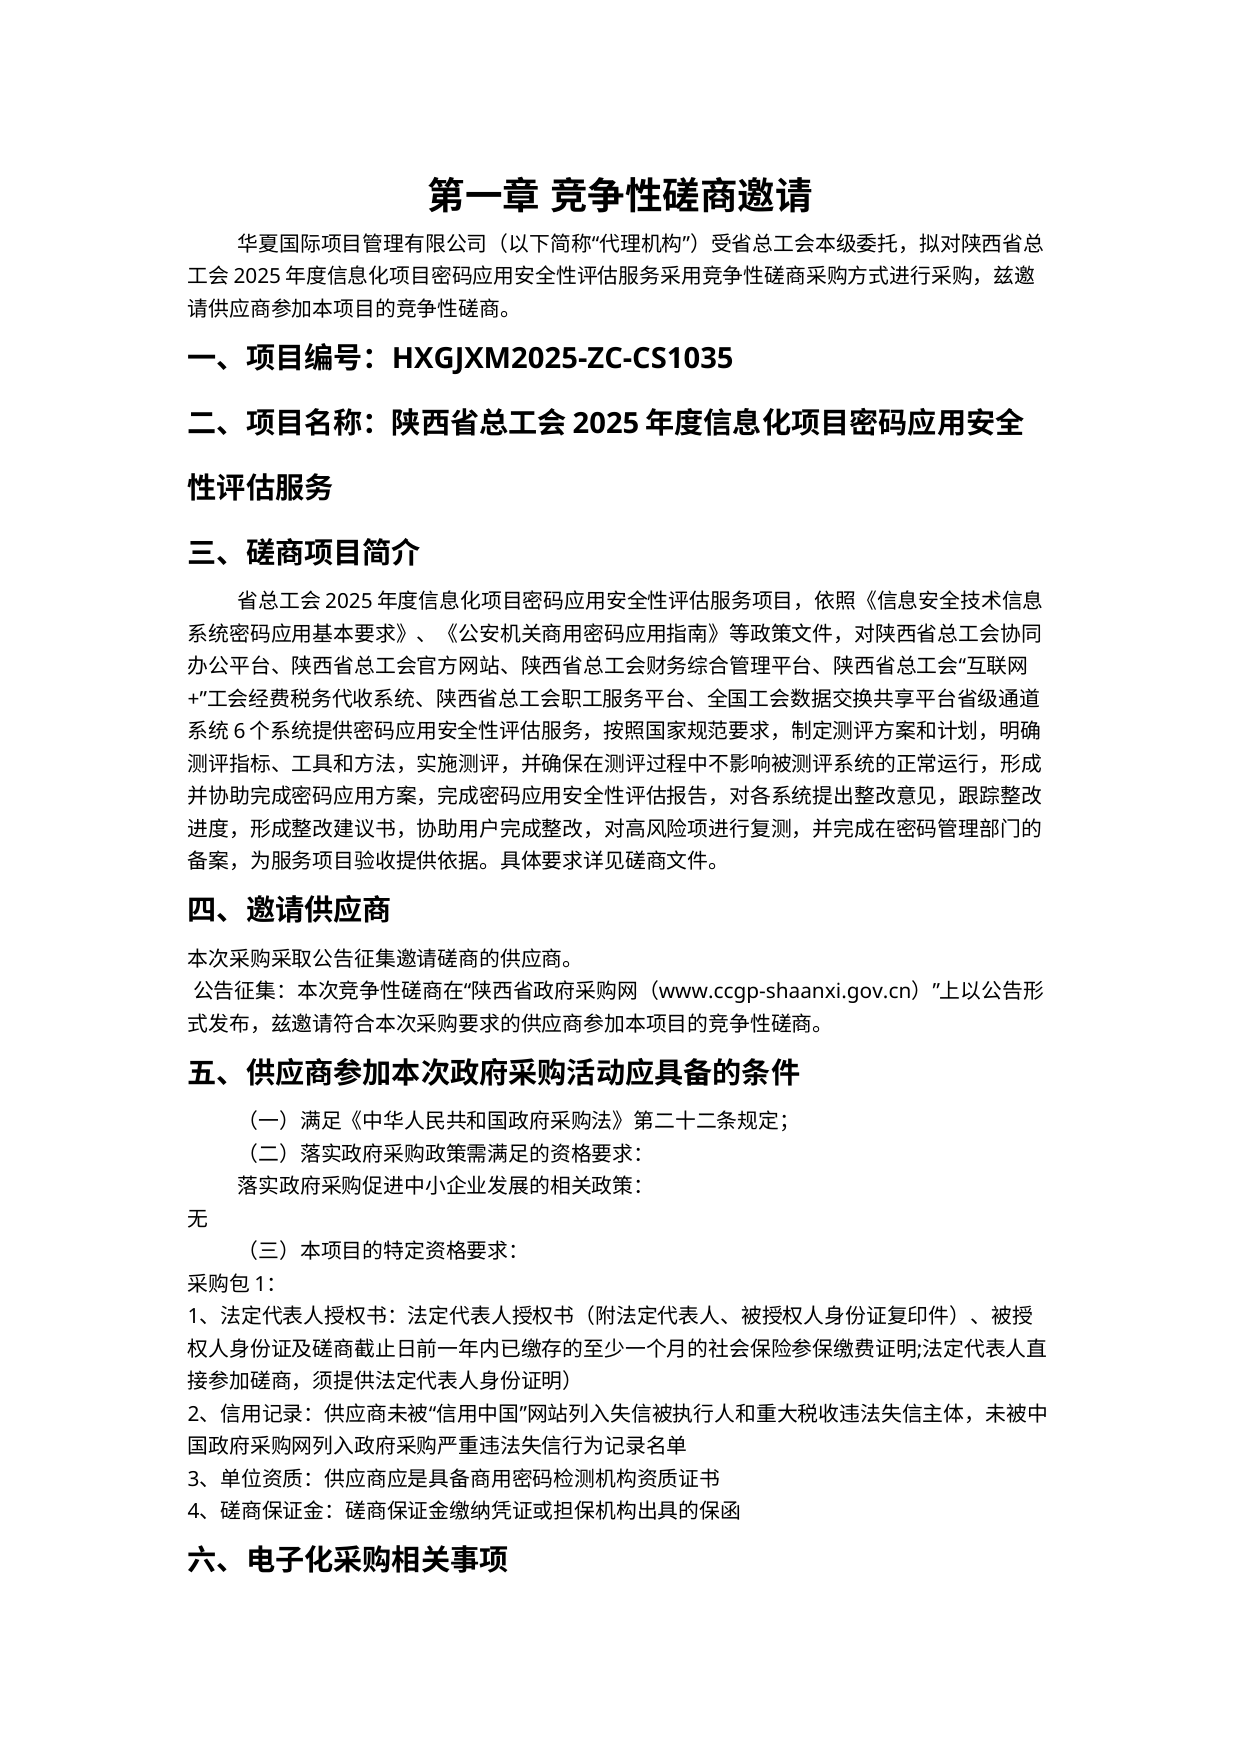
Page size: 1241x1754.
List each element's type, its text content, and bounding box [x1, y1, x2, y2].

text 省总工会2025年度信息化项目密码应用安全性评估服务项目，依照《信息安全技术信息系统密码应用基本要求》、《公安机关商用密码应用指南》等政策文件，对陕西省总工会协同办公平台、陕西省总工会官方网站、陕西省总工会财务综合管理平台、陕西省总工会“互联网+”工会经费税务代收系统、陕西省总工会职工服务平台、全国工会数据交换共享平台省级通道系统6个系统提供密码应用安全性评估服务，按照国家规范要求，制定测评方案和计划，明确测评指标、工具和方法，实施测评，并确保在测评过程中不影响被测评系统的正常运行，形成并协助完成密码应用方案，完成密码应用安全性评估报告，对各系统提出整改意见，跟踪整改进度，形成整改建议书，协助用户完成整改，对高风险项进行复测，并完成在密码管理部门的备案，为服务项目验收提供依据。具体要求详见磋商文件。 [187, 584, 1053, 877]
text 五、供应商参加本次政府采购活动应具备的条件 [187, 1039, 1053, 1104]
text （一）满足《中华人民共和国政府采购法》第二十二条规定； [187, 1104, 1053, 1137]
text 六、电子化采购相关事项 [187, 1527, 1053, 1592]
text 华夏国际项目管理有限公司（以下简称“代理机构”）受省总工会本级委托，拟对陕西省总工会2025年度信息化项目密码应用安全性评估服务采用竞争性磋商采购方式进行采购，兹邀请供应商参加本项目的竞争性磋商。 [187, 227, 1053, 324]
text 本次采购采取公告征集邀请磋商的供应商。 [187, 942, 1053, 974]
text 落实政府采购促进中小企业发展的相关政策： [187, 1169, 1053, 1202]
text 三、磋商项目简介 [187, 519, 1053, 584]
text 采购包1： [187, 1267, 1053, 1299]
text （二）落实政府采购政策需满足的资格要求： [187, 1137, 1053, 1169]
text 1、法定代表人授权书：法定代表人授权书（附法定代表人、被授权人身份证复印件）、被授权人身份证及磋商截止日前一年内已缴存的至少一个月的社会保险参保缴费证明;法定代表人直接参加磋商，须提供法定代表人身份证明） [187, 1299, 1053, 1397]
text 公告征集：本次竞争性磋商在“陕西省政府采购网（www.ccgp-shaanxi.gov.cn）”上以公告形式发布，兹邀请符合本次采购要求的供应商参加本项目的竞争性磋商。 [187, 974, 1053, 1039]
text 2、信用记录：供应商未被“信用中国”网站列入失信被执行人和重大税收违法失信主体，未被中国政府采购网列入政府采购严重违法失信行为记录名单 [187, 1397, 1053, 1462]
text 第一章 竞争性磋商邀请 [187, 162, 1053, 227]
text 一、项目编号：HXGJXM2025-ZC-CS1035 [187, 324, 1053, 389]
text 4、磋商保证金：磋商保证金缴纳凭证或担保机构出具的保函 [187, 1494, 1053, 1527]
text 无 [187, 1202, 1053, 1234]
text 3、单位资质：供应商应是具备商用密码检测机构资质证书 [187, 1462, 1053, 1494]
text 四、邀请供应商 [187, 877, 1053, 942]
text 二、项目名称：陕西省总工会2025年度信息化项目密码应用安全性评估服务 [187, 389, 1053, 519]
text （三）本项目的特定资格要求： [187, 1234, 1053, 1267]
